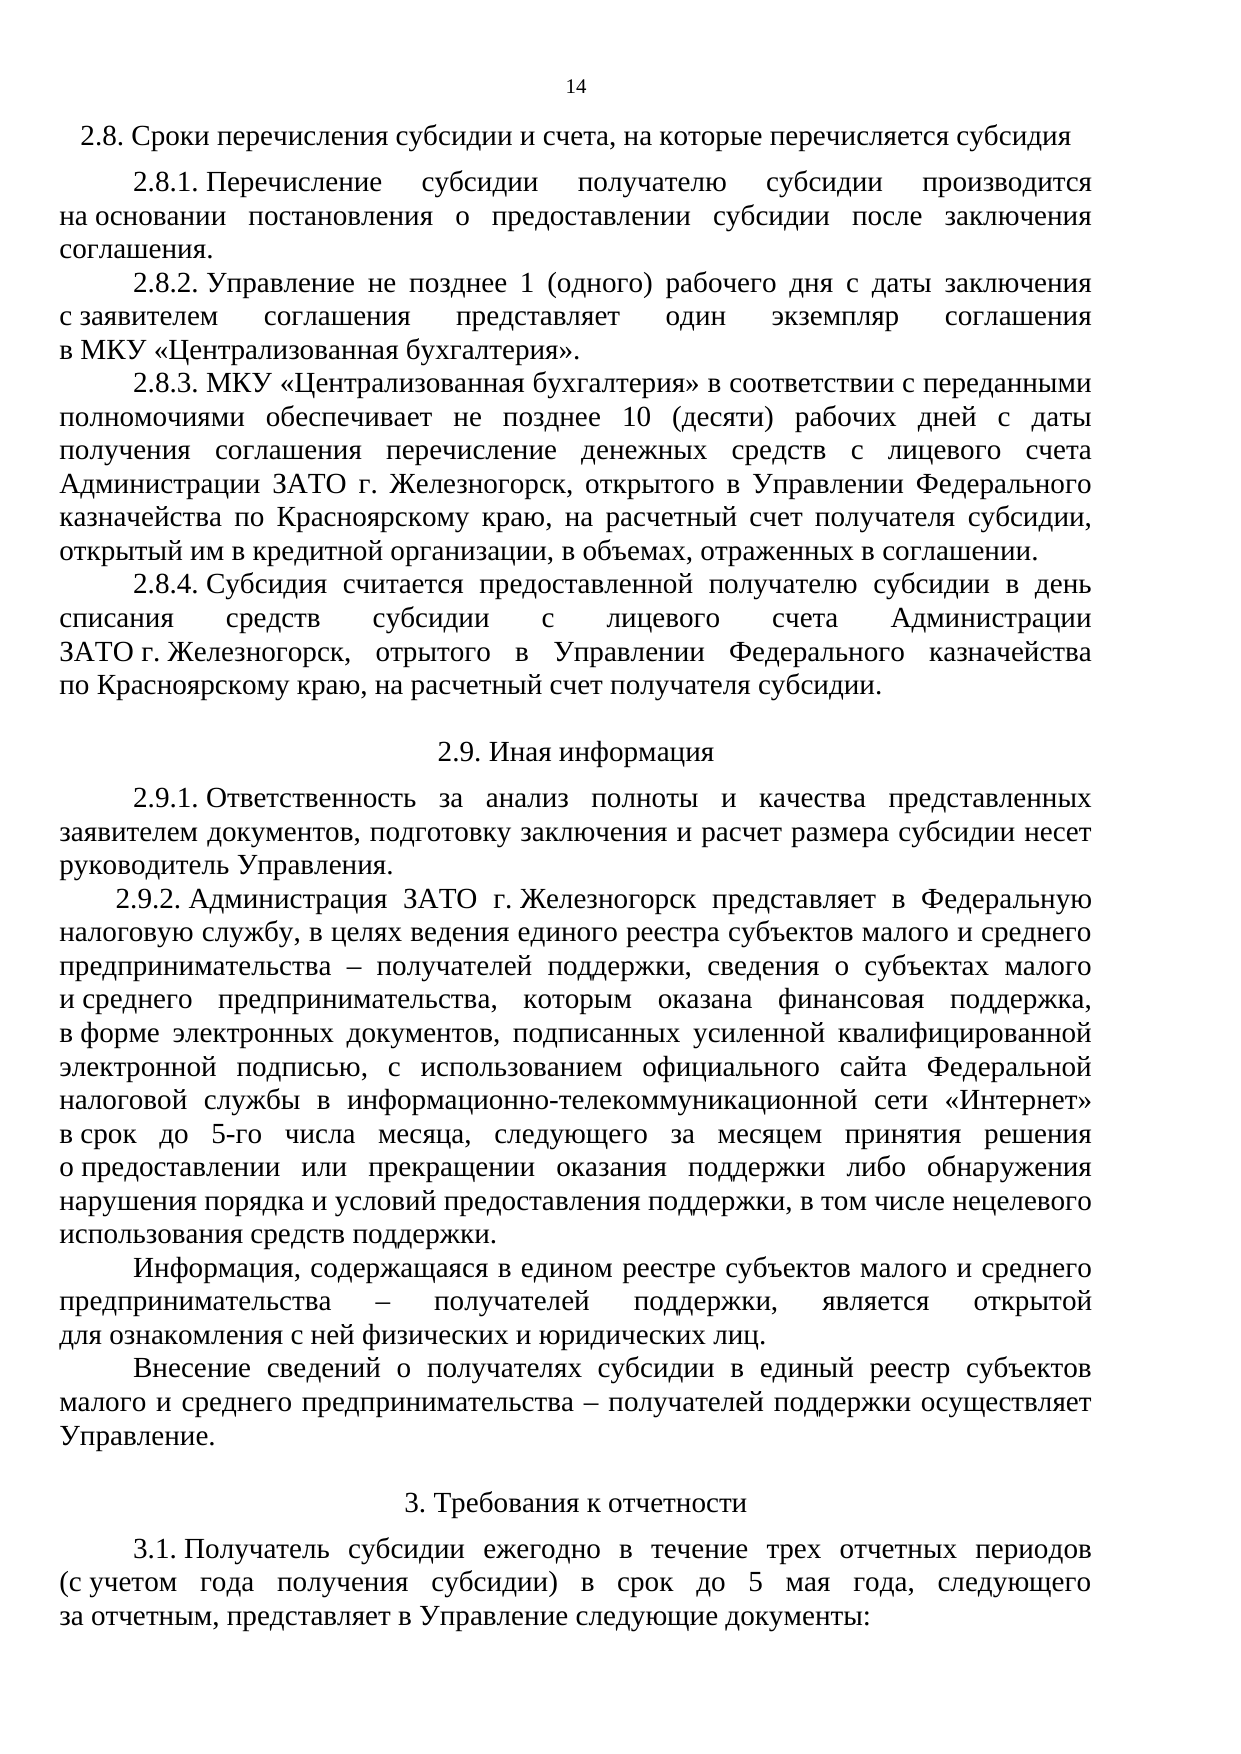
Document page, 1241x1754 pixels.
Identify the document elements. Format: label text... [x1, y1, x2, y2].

text 2.8.1. Перечисление субсидии получателю субсидии производится на основании постановления о предоставлении субсидии после заключения соглашения. [59, 164, 1092, 265]
text 2.8.3. МКУ «Централизованная бухгалтерия» в соответствии с переданными полномочиями обеспечивает не позднее 10 (десяти) рабочих дней с даты получения соглашения перечисление денежных средств с лицевого счета Администрации ЗАТО г. Железногорск, открытого в Управлении Федерального казначейства по Красноярскому краю, на расчетный счет получателя субсидии, открытый им в кредитной организации, в объемах, отраженных в соглашении. [59, 365, 1092, 567]
text 2.9. Иная информация [59, 734, 1092, 768]
text Информация, содержащаяся в едином реестре субъектов малого и среднего предпринимательства – получателей поддержки, является открытой для ознакомления с ней физических и юридических лиц. [59, 1250, 1092, 1351]
text Внесение сведений о получателях субсидии в единый реестр субъектов малого и среднего предпринимательства – получателей поддержки осуществляет Управление. [59, 1351, 1092, 1451]
text 2.9.2. Администрация ЗАТО г. Железногорск представляет в Федеральную налоговую службу, в целях ведения единого реестра субъектов малого и среднего предпринимательства – получателей поддержки, сведения о субъектах малого и среднего предпринимательства, которым оказана финансовая поддержка, в форме электронных документов, подписанных усиленной квалифицированной электронной подписью, с использованием официального сайта Федеральной налоговой службы в информационно-телекоммуникационной сети «Интернет» в срок до 5-го числа месяца, следующего за месяцем принятия решения о предоставлении или прекращении оказания поддержки либо обнаружения нарушения порядка и условий предоставления поддержки, в том числе нецелевого использования средств поддержки. [59, 881, 1092, 1250]
text 2.8.2. Управление не позднее 1 (одного) рабочего дня с даты заключения с заявителем соглашения представляет один экземпляр соглашения в МКУ «Централизованная бухгалтерия». [59, 265, 1092, 365]
text 2.8.4. Субсидия считается предоставленной получателю субсидии в день списания средств субсидии с лицевого счета Администрации ЗАТО г. Железногорск, отрытого в Управлении Федерального казначейства по Красноярскому краю, на расчетный счет получателя субсидии. [59, 567, 1092, 701]
text 3. Требования к отчетности [59, 1485, 1092, 1518]
text 2.9.1. Ответственность за анализ полноты и качества представленных заявителем документов, подготовку заключения и расчет размера субсидии несет руководитель Управления. [59, 780, 1092, 881]
list 3.1. Получатель субсидии ежегодно в течение трех отчетных периодов (с учетом года получения субсидии) в срок до 5 мая года, следующего за отчетным, представляет в Управление следующие документы: [59, 1531, 1092, 1631]
text 2.8. Сроки перечисления субсидии и счета, на которые перечисляется субсидия [59, 118, 1092, 152]
